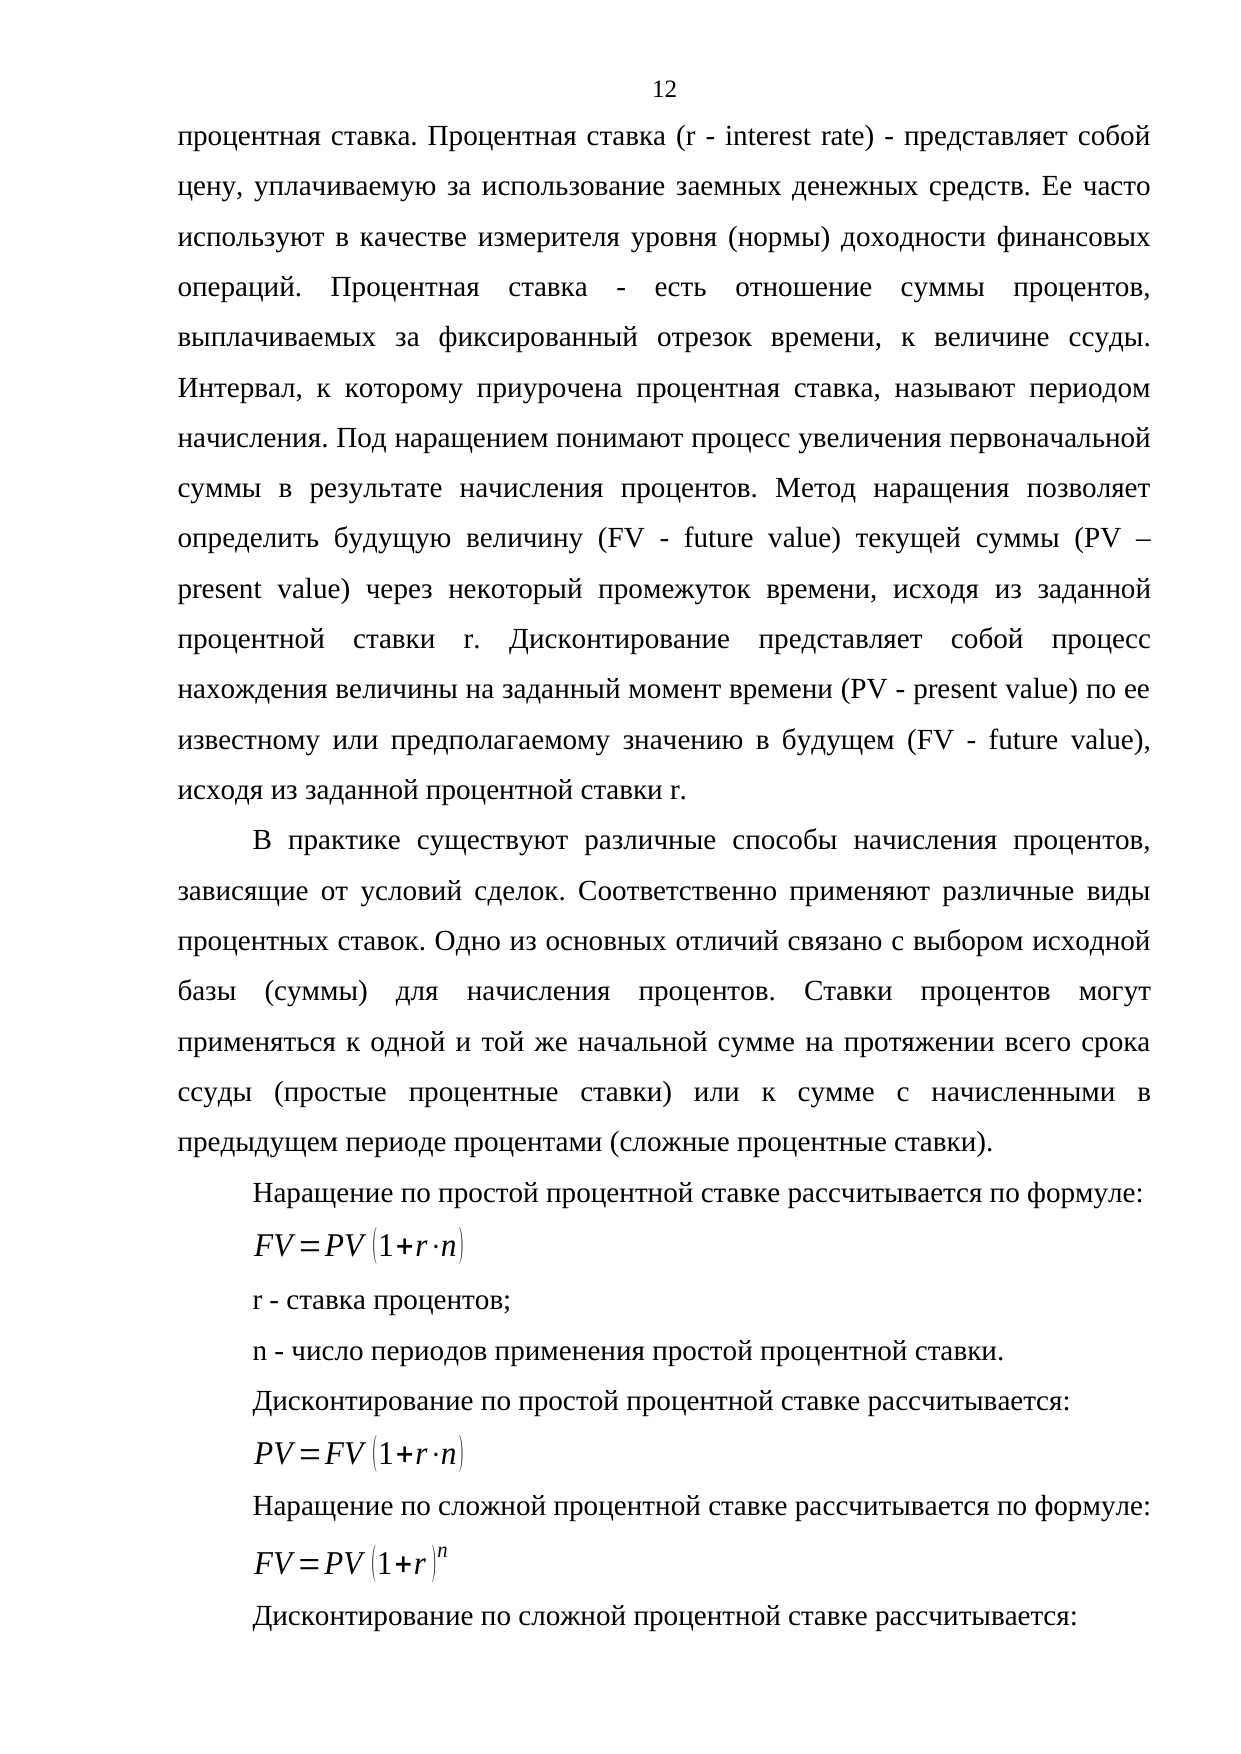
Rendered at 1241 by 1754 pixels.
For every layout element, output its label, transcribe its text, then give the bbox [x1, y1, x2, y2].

text В практике существуют различные способы начисления процентов, зависящие от условий сделок. Соответственно применяют различные виды процентных ставок. Одно из основных отличий связано с выбором исходной базы (суммы) для начисления процентов. Ставки процентов могут применяться к одной и той же начальной сумме на протяжении всего срока ссуды (простые процентные ставки) или к сумме с начисленными в предыдущем периоде процентами (сложные процентные ставки). [177, 822, 1152, 1158]
text Дисконтирование по простой процентной ставке рассчитывается: [177, 1383, 1152, 1417]
text Дисконтирование по сложной процентной ставке рассчитывается: [177, 1598, 1152, 1632]
text Наращение по сложной процентной ставке рассчитывается по формуле: [177, 1488, 1152, 1522]
text n - число периодов применения простой процентной ставки. [177, 1333, 1152, 1366]
text r - ставка процентов; [177, 1282, 1152, 1316]
text Наращение по простой процентной ставке рассчитывается по формуле: [177, 1175, 1152, 1208]
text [177, 118, 1152, 806]
